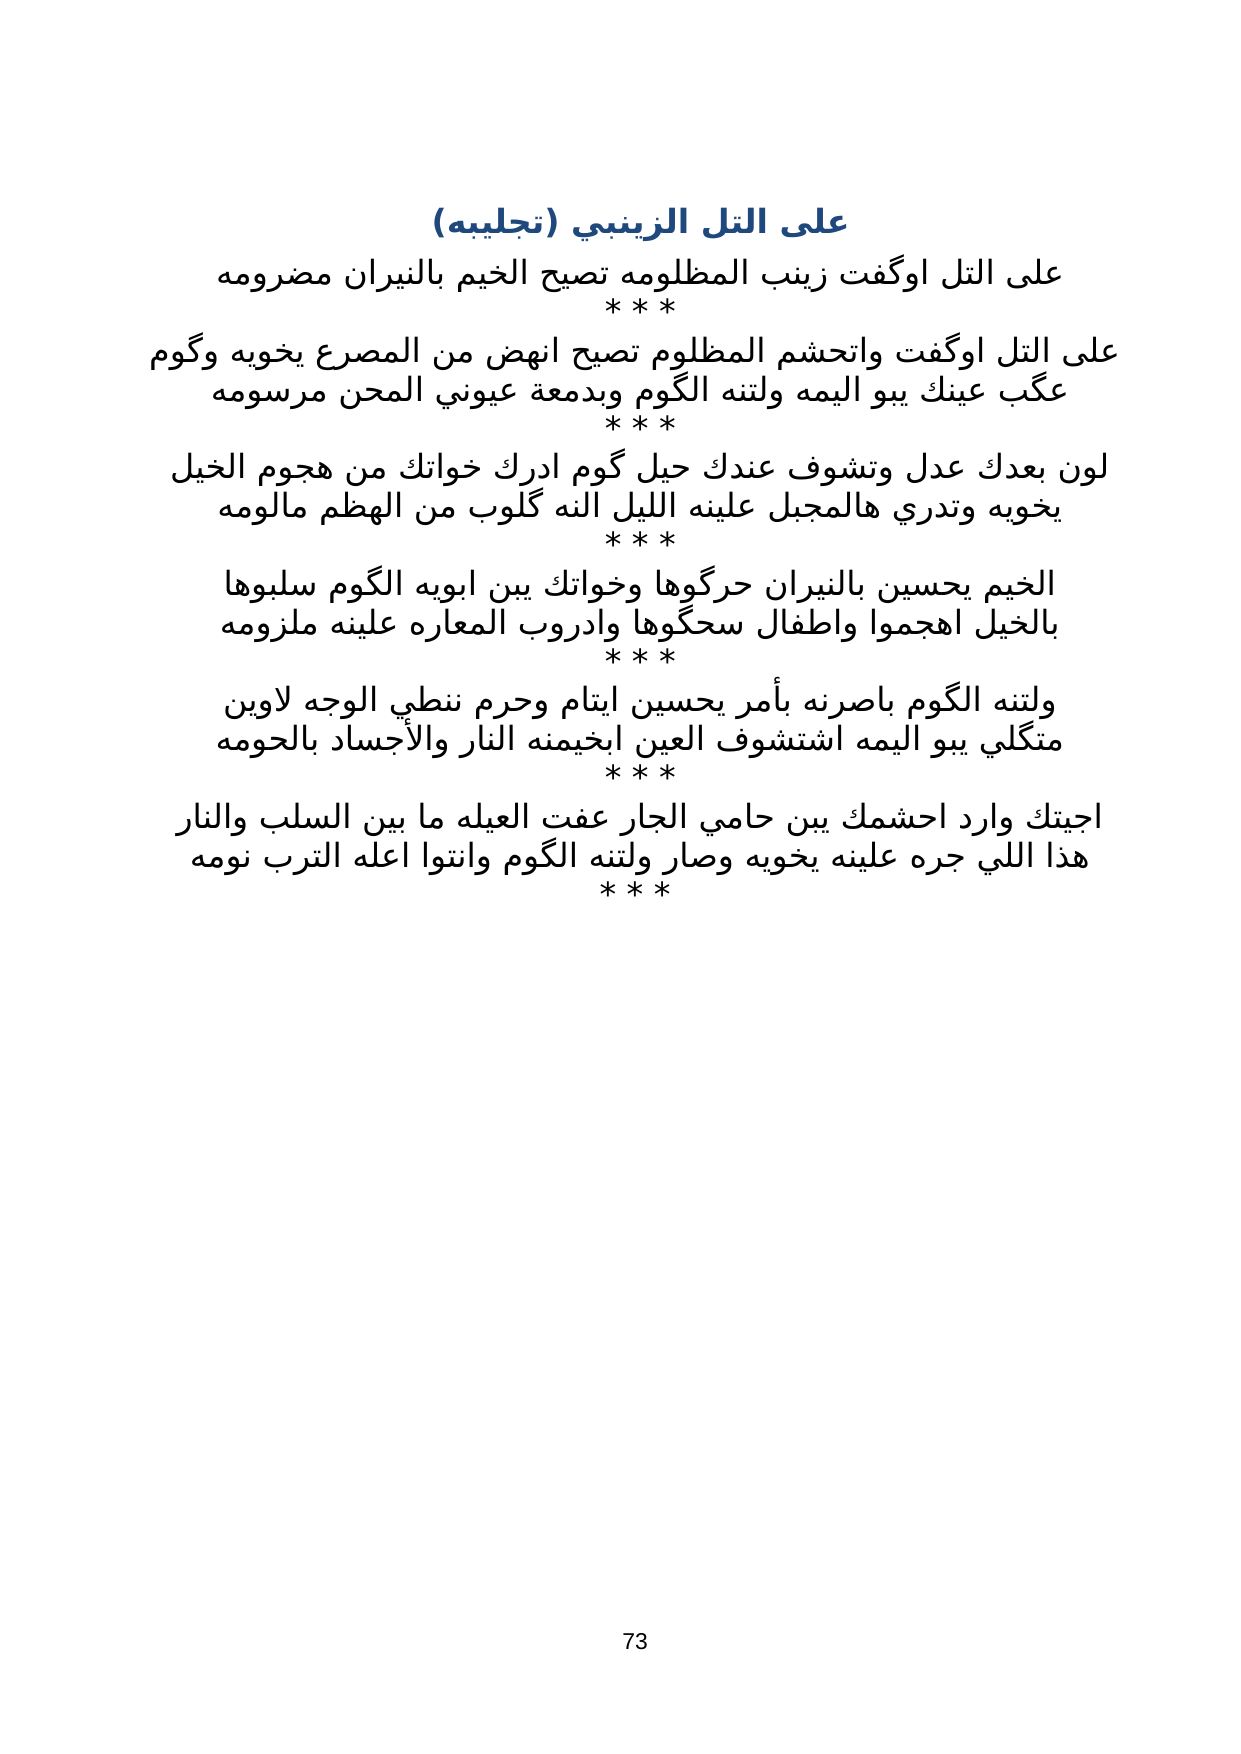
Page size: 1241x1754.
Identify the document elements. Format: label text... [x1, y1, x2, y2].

text متگلي يبو اليمه اشتشوف العين ابخيمنه النار والأجساد بالحومه [148, 720, 1122, 759]
text على التل اوگفت واتحشم المظلوم تصيح انهض من المصرع يخويه وگوم [148, 331, 1122, 370]
subtitle على التل الزينبي (تجليبه) [148, 202, 1122, 241]
text اجيتك وارد احشمك يبن حامي الجار عفت العيله ما بين السلب والنار [148, 797, 1122, 836]
text يخويه وتدري هالمجبل علينه الليل النه گلوب من الهظم مالومه [148, 487, 1122, 526]
text عگب عينك يبو اليمه ولتنه الگوم وبدمعة عيوني المحن مرسومه [148, 370, 1122, 409]
text * * * [148, 875, 1122, 914]
text * * * [148, 292, 1122, 331]
text هذا اللي جره علينه يخويه وصار ولتنه الگوم وانتوا اعله الترب نومه [148, 836, 1122, 875]
text * * * [148, 409, 1122, 448]
text على التل اوگفت زينب المظلومه تصيح الخيم بالنيران مضرومه [148, 253, 1122, 292]
text * * * [148, 526, 1122, 564]
text * * * [148, 759, 1122, 797]
text بالخيل اهجموا واطفال سحگوها وادروب المعاره علينه ملزومه [148, 603, 1122, 642]
text * * * [148, 642, 1122, 681]
text الخيم يحسين بالنيران حرگوها وخواتك يبن ابويه الگوم سلبوها [148, 564, 1122, 603]
text لون بعدك عدل وتشوف عندك حيل گوم ادرك خواتك من هجوم الخيل [148, 448, 1122, 487]
text ولتنه الگوم باصرنه بأمر يحسين ايتام وحرم ننطي الوجه لاوين [148, 681, 1122, 720]
